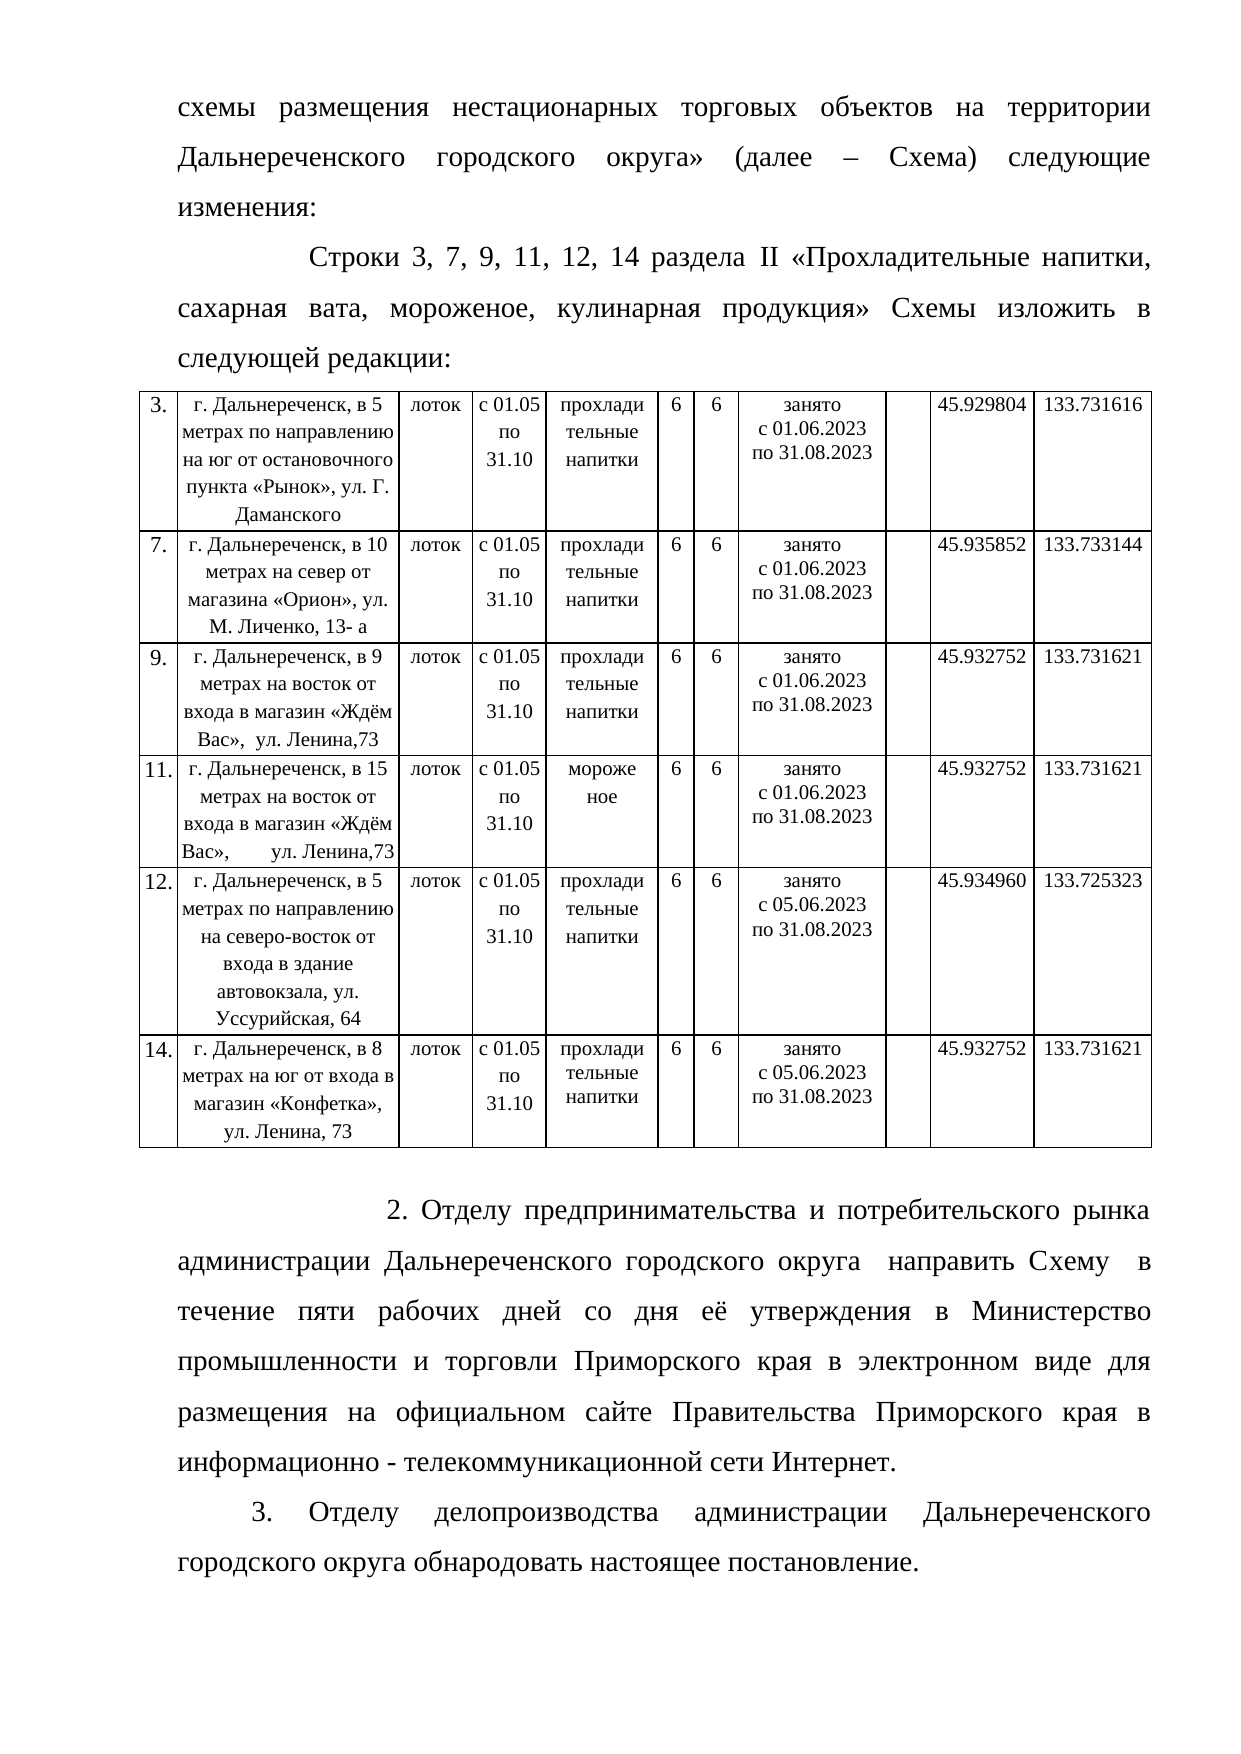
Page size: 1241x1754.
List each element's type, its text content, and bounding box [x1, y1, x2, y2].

table_cell 7. [140, 532, 177, 642]
table_header [887, 392, 930, 530]
table_cell лоток [400, 644, 472, 754]
table_cell с 01.05 по 31.10 [473, 756, 545, 867]
table_cell прохлади тельные напитки [547, 868, 657, 1034]
table_cell 133.733144 [1035, 532, 1151, 642]
table_cell лоток [400, 532, 472, 642]
table_cell 11. [140, 756, 177, 867]
table_cell [887, 1036, 930, 1147]
table_cell 6 [659, 644, 693, 754]
table_cell мороже ное [547, 756, 657, 867]
table_cell 6 [659, 756, 693, 867]
table_cell с 01.05 по 31.10 [473, 1036, 545, 1147]
table_cell [887, 756, 930, 867]
table_cell прохлади тельные напитки [547, 532, 657, 642]
table_cell г. Дальнереченск, в по направлению на северо-восток от входа в здание автовокзала, ул. Уссурийская, 64 [178, 868, 398, 1034]
table_cell г. Дальнереченск, в 8 метрах на юг от входа в магазин «Конфетка», ул. Ленина, 73 [178, 1036, 398, 1147]
table_cell 45.934960 [931, 868, 1033, 1034]
table_header 3. [140, 392, 177, 530]
table_cell 45.932752 [931, 1036, 1033, 1147]
table_header 45.929804 [931, 392, 1033, 530]
table_cell г. Дальнереченск, в на север от магазина «Орион», ул. М. Личенко, 13- а [178, 532, 398, 642]
table_header лоток [400, 392, 472, 530]
table_cell занято с 05.06.2023 по 31.08.2023 [739, 868, 885, 1034]
table_cell 6 [695, 532, 738, 642]
table_cell лоток [400, 756, 472, 867]
table_cell 45.935852 [931, 532, 1033, 642]
table_cell [887, 644, 930, 754]
table_cell 6 [695, 1036, 738, 1147]
table_cell занято с 01.06.2023 по 31.08.2023 [739, 756, 885, 867]
table_cell [887, 868, 930, 1034]
table_cell 14. [140, 1036, 177, 1147]
text 2. Отделу предпринимательства и потребительского рынка администрации Дальнереченского городского округа направить Схему в течение пяти рабочих дней со дня её утверждения в Министерство промышленности и торговли Приморского края в электронном виде для размещения на официальном сайте Правительства Приморского края в информационно - телекоммуникационной сети Интернет. [177, 1192, 1152, 1477]
table_cell 133.731621 [1035, 644, 1151, 754]
table_header г. Дальнереченск, в по направлению на юг от остановочного пункта «Рынок», ул. Г. Даманского [178, 392, 398, 530]
table_cell 6 [659, 868, 693, 1034]
table_cell 9. [140, 644, 177, 754]
table_header 6 [659, 392, 693, 530]
table_header 133.731616 [1035, 392, 1151, 530]
table_cell 133.731621 [1035, 756, 1151, 867]
table_cell лоток [400, 1036, 472, 1147]
table_cell г. Дальнереченск, в 15 метрах на восток от входа в магазин «Ждём Вас», ул. Ленина,73 [178, 756, 398, 867]
table_cell лоток [400, 868, 472, 1034]
table_cell г. Дальнереченск, в 9 метрах на восток от входа в магазин «Ждём Вас», ул. Ленина,73 [178, 644, 398, 754]
table_cell занято с 05.06.2023 по 31.08.2023 [739, 1036, 885, 1147]
text 3. Отделу делопроизводства администрации Дальнереченского городского округа обнародовать настоящее постановление. [177, 1494, 1152, 1578]
table_cell с 01.05 по 31.10 [473, 868, 545, 1034]
table_cell занято с 01.06.2023 по 31.08.2023 [739, 644, 885, 754]
table_header с 01.05 по 31.10 [473, 392, 545, 530]
table_cell занято с 01.06.2023 по 31.08.2023 [739, 532, 885, 642]
table_cell 133.731621 [1035, 1036, 1151, 1147]
table_cell 6 [659, 532, 693, 642]
table_header прохлади тельные напитки [547, 392, 657, 530]
table_cell 133.725323 [1035, 868, 1151, 1034]
table_header 6 [695, 392, 738, 530]
table_header занято с 01.06.2023 по 31.08.2023 [739, 392, 885, 530]
table_cell 45.932752 [931, 756, 1033, 867]
table_cell 6 [659, 1036, 693, 1147]
table_cell 6 [695, 644, 738, 754]
table_cell [887, 532, 930, 642]
table_cell 6 [695, 868, 738, 1034]
table_cell 12. [140, 868, 177, 1034]
table_cell 45.932752 [931, 644, 1033, 754]
table_cell прохлади тельные напитки [547, 644, 657, 754]
text Строки 3, 7, 9, 11, 12, 14 раздела II «Прохладительные напитки, сахарная вата, мороженое, кулинарная продукция» Схемы изложить в следующей редакции: [177, 239, 1152, 374]
table_cell прохлади тельные напитки [547, 1036, 657, 1147]
table_cell с 01.05 по 31.10 [473, 532, 545, 642]
table_cell с 01.05 по 31.10 [473, 644, 545, 754]
table_cell 6 [695, 756, 738, 867]
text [177, 89, 1152, 223]
